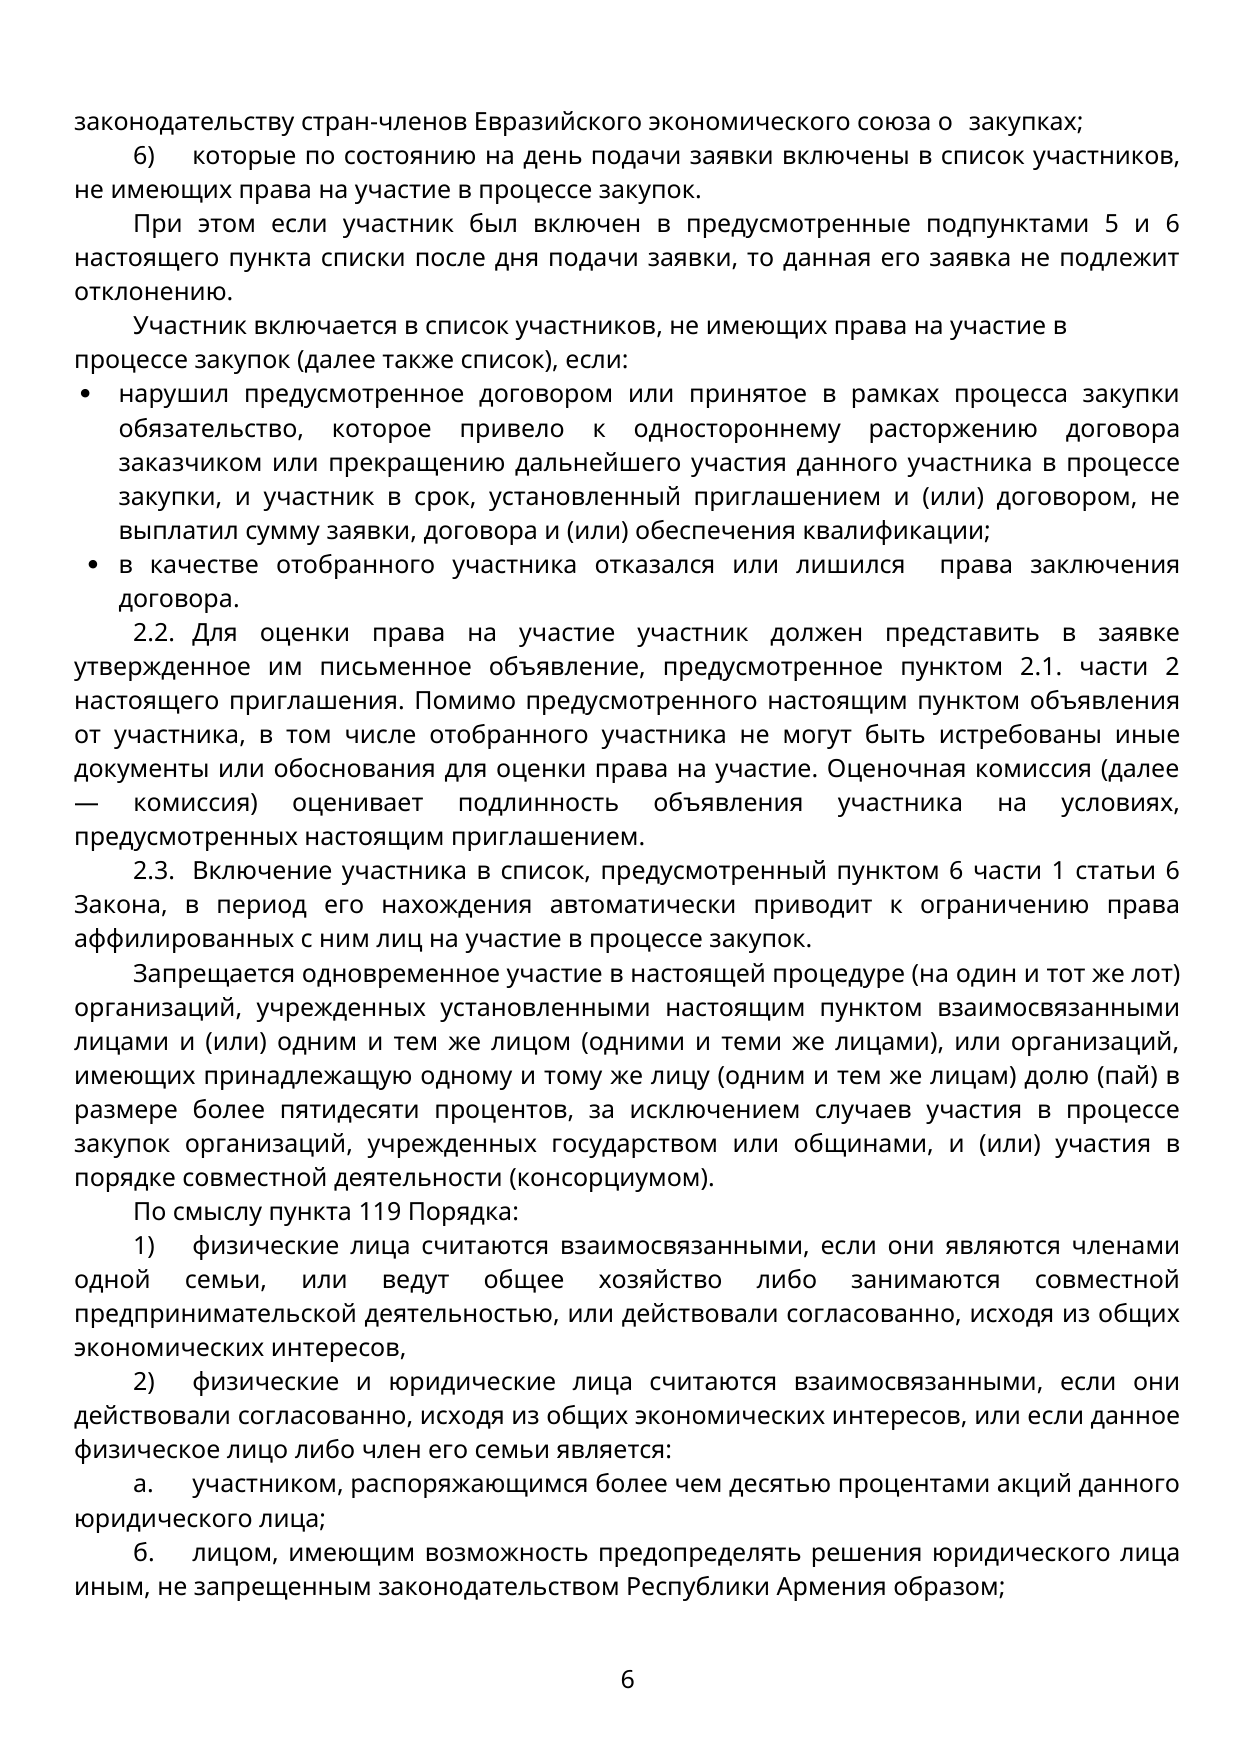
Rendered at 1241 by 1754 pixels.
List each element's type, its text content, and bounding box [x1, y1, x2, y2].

list в качестве отобранного участника отказался или лишился права заключения договора. [89, 546, 1181, 614]
text 6) которые по состоянию на день подачи заявки включены в список участников, не имеющих права на участие в процессе закупок. [74, 138, 1181, 206]
text По смыслу пункта 119 Порядка: [74, 1194, 1181, 1228]
text а. участником, распоряжающимся более чем десятью процентами акций данного юридического лица; [74, 1466, 1181, 1534]
text 2.3. Включение участника в список, предусмотренный пунктом 6 части 1 статьи 6 Закона, в период его нахождения автоматически приводит к ограничению права аффилированных с ним лиц на участие в процессе закупок. [74, 853, 1181, 955]
list нарушил предусмотренное договором или принятое в рамках процесса закупки обязательство, которое привело к одностороннему расторжению договора заказчиком или прекращению дальнейшего участия данного участника в процессе закупки, и участник в срок, установленный приглашением и (или) договором, не выплатил сумму заявки, договора и (или) обеспечения квалификации; [81, 376, 1181, 546]
text Запрещается одновременное участие в настоящей процедуре (на один и тот же лот) организаций, учрежденных установленными настоящим пунктом взаимосвязанными лицами и (или) одним и тем же лицом (одними и теми же лицами), или организаций, имеющих принадлежащую одному и тому же лицу (одним и тем же лицам) долю (пай) в размере более пятидесяти процентов, за исключением случаев участия в процессе закупок организаций, учрежденных государством или общинами, и (или) участия в порядке совместной деятельности (консорциумом). [74, 955, 1181, 1194]
text Участник включается в список участников, не имеющих права на участие в процессе закупок (далее также список), если: [74, 308, 1181, 376]
text 2.2. Для оценки права на участие участник должен представить в заявке утвержденное им письменное объявление, предусмотренное пунктом 2.1. части 2 настоящего приглашения. Помимо предусмотренного настоящим пунктом объявления от участника, в том числе отобранного участника не могут быть истребованы иные документы или обоснования для оценки права на участие. Оценочная комиссия (далее — комиссия) оценивает подлинность объявления участника на условиях, предусмотренных настоящим приглашением. [74, 614, 1181, 853]
text 1) физические лица считаются взаимосвязанными, если они являются членами одной семьи, или ведут общее хозяйство либо занимаются совместной предпринимательской деятельностью, или действовали согласованно, исходя из общих экономических интересов, [74, 1228, 1181, 1364]
text б. лицом, имеющим возможность предопределять решения юридического лица иным, не запрещенным законодательством Республики Армения образом; [74, 1534, 1181, 1602]
text При этом если участник был включен в предусмотренные подпунктами 5 и 6 настоящего пункта списки после дня подачи заявки, то данная его заявка не подлежит отклонению. [74, 206, 1181, 308]
text 2) физические и юридические лица считаются взаимосвязанными, если они действовали согласованно, исходя из общих экономических интересов, или если данное физическое лицо либо член его семьи является: [74, 1364, 1181, 1466]
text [74, 103, 1181, 138]
